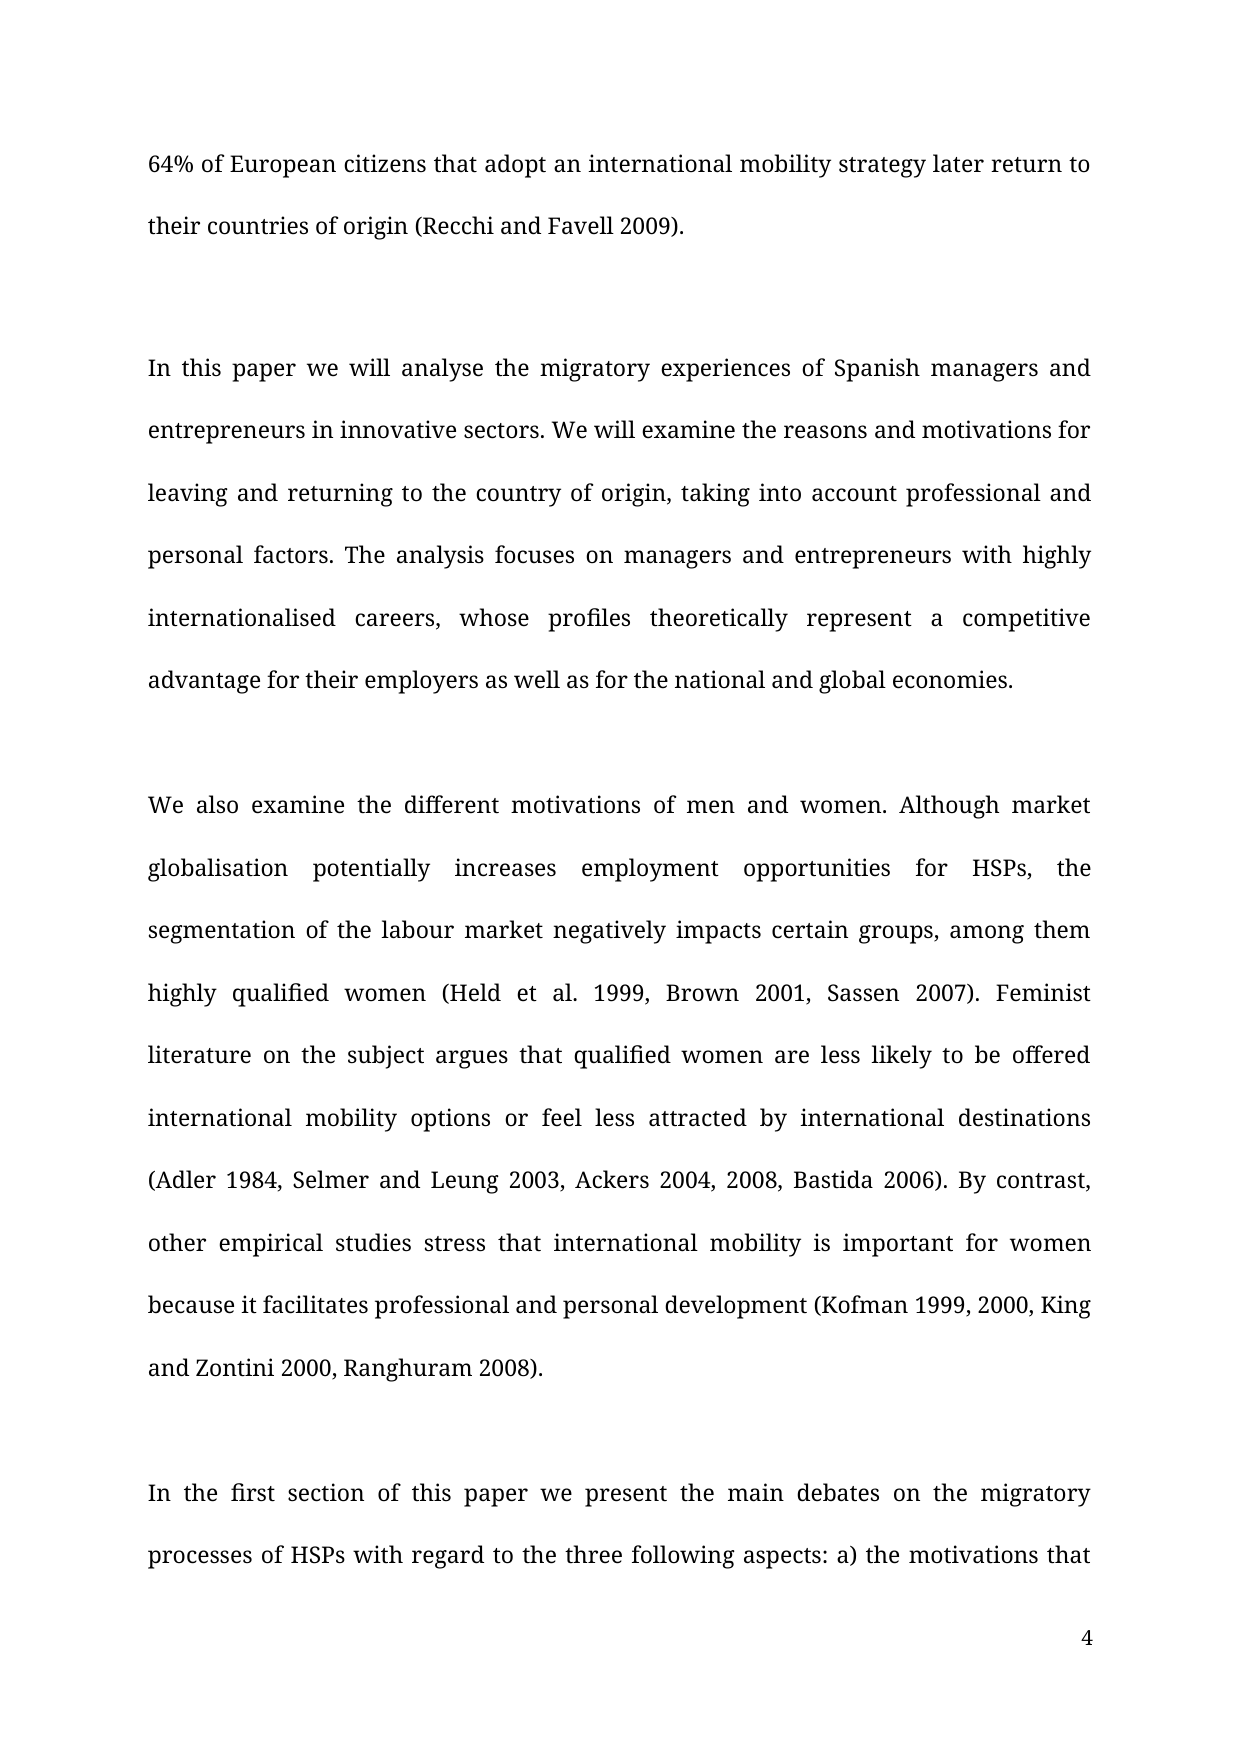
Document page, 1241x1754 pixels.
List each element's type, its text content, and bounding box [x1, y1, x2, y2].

text We also examine the different motivations of men and women. Although market globalisation potentially increases employment opportunities for HSPs, the segmentation of the labour market negatively impacts certain groups, among them highly qualified women (Held et al. 1999, Brown 2001, Sassen 2007). Feminist literature on the subject argues that qualified women are less likely to be offered international mobility options or feel less attracted by international destinations (Adler 1984, Selmer and Leung 2003, Ackers 2004, 2008, Bastida 2006). By contrast, other empirical studies stress that international mobility is important for women because it facilitates professional and personal development (Kofman 1999, 2000, King and Zontini 2000, Ranghuram 2008). [148, 789, 1092, 1383]
text In this paper we will analyse the migratory experiences of Spanish managers and entrepreneurs in innovative sectors. We will examine the reasons and motivations for leaving and returning to the country of origin, taking into account professional and personal factors. The analysis focuses on managers and entrepreneurs with highly internationalised careers, whose profiles theoretically represent a competitive advantage for their employers as well as for the national and global economies. [148, 289, 1092, 696]
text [148, 148, 1092, 241]
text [148, 1477, 1092, 1571]
